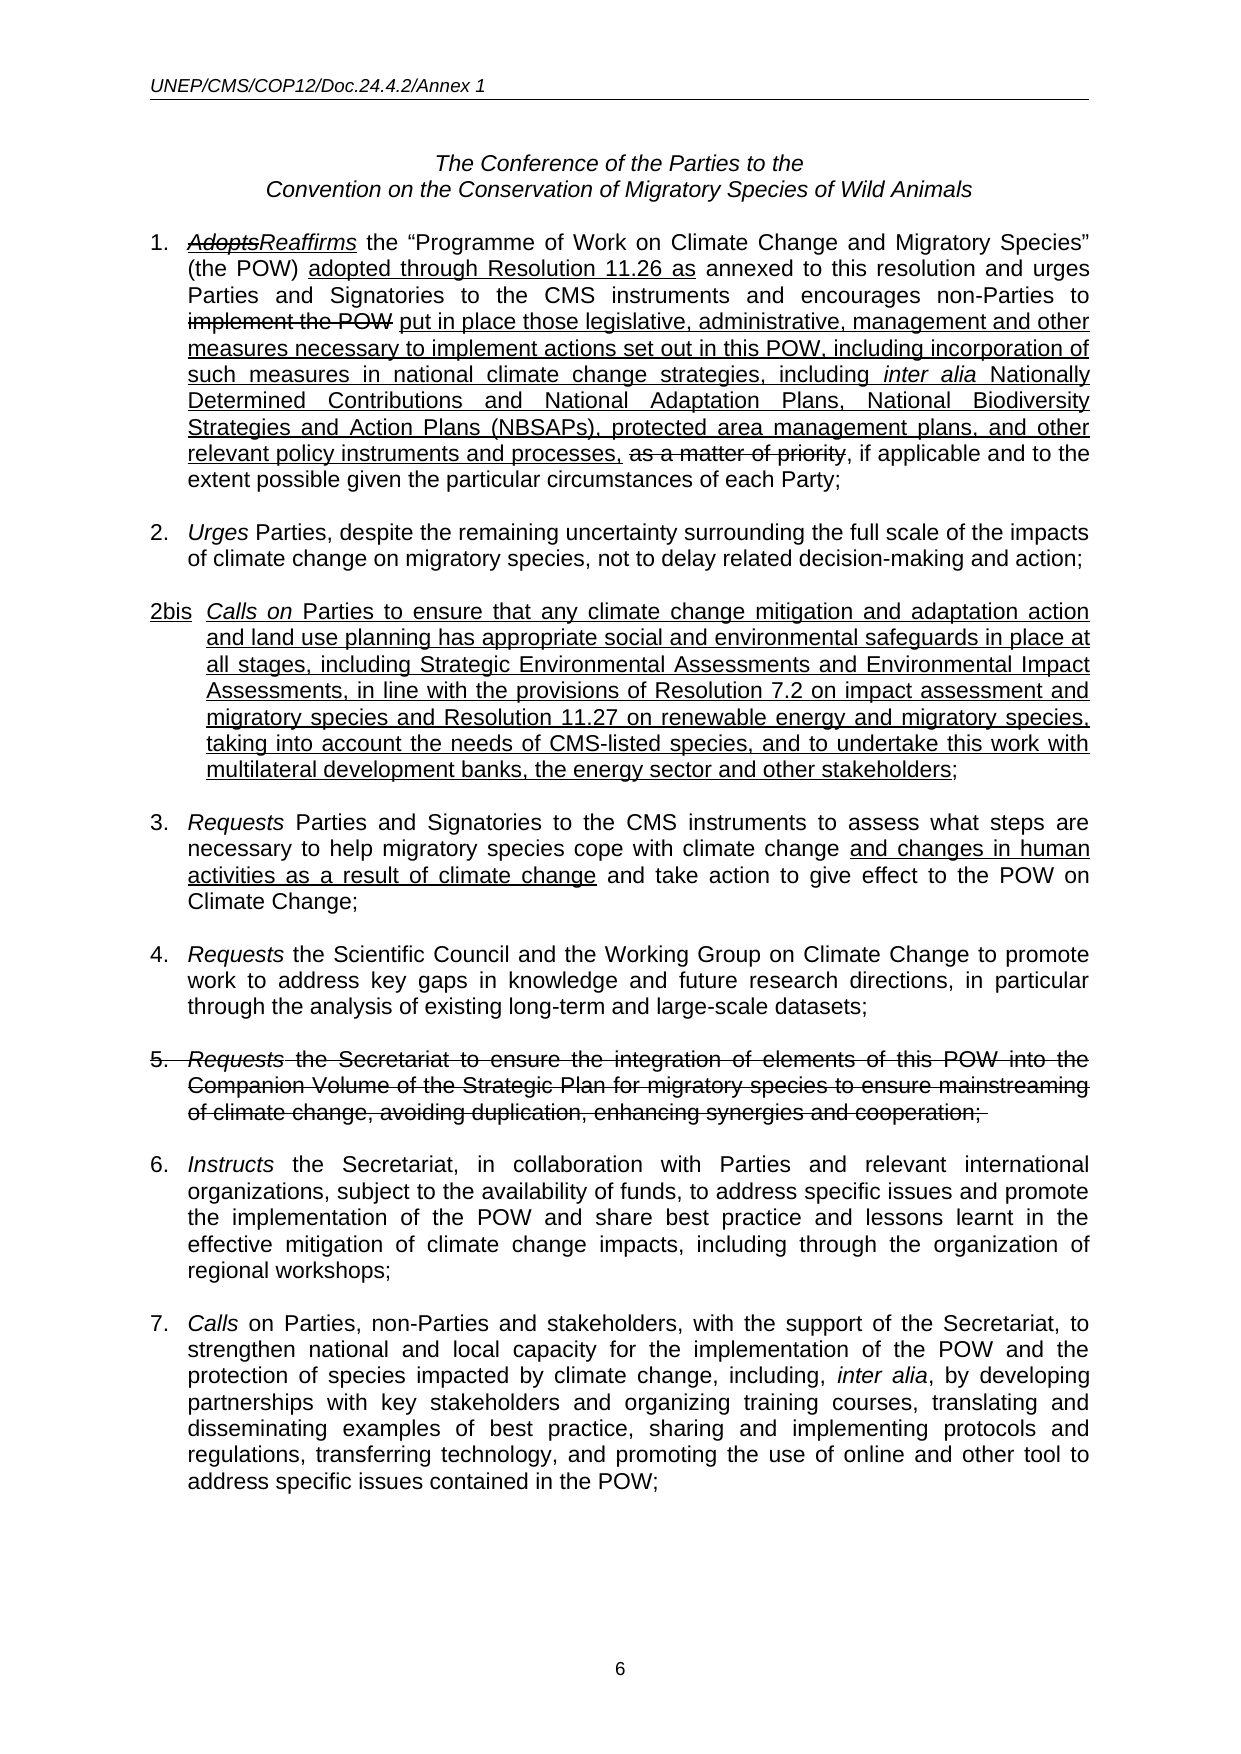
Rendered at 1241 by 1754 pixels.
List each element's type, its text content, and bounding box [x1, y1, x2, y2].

list Requests the Scientific Council and the Working Group on Climate Change to promote work to address key gaps in knowledge and future research directions, in particular through the analysis of existing long-term and large-scale datasets; [150, 941, 1090, 1020]
list Instructs the Secretariat, in collaboration with Parties and relevant international organizations, subject to the availability of funds, to address specific issues and promote the implementation of the POW and share best practice and lessons learnt in the effective mitigation of climate change impacts, including through the organization of regional workshops; [150, 1151, 1090, 1283]
text Convention on the Conservation of Migratory Species of Wild Animals [150, 176, 1090, 203]
list AdoptsReaffirms the “Programme of Work on Climate Change and Migratory Species” (the POW) adopted through Resolution 11.26 as annexed to this resolution and urges Parties and Signatories to the CMS instruments and encourages non-Parties to implement the POW put in place those legislative, administrative, management and other measures necessary to implement actions set out in this POW, including incorporation of such measures in national climate change strategies, including inter alia Nationally Determined Contributions and National Adaptation Plans, National Biodiversity Strategies and Action Plans (NBSAPs), protected area management plans, and other relevant policy instruments and processes, as a matter of priority, if applicable and to the extent possible given the particular circumstances of each Party; [150, 229, 1090, 493]
list 2bis Calls on Parties to ensure that any climate change mitigation and adaptation action and land use planning has appropriate social and environmental safeguards in place at all stages, including Strategic Environmental Assessments and Environmental Impact Assessments, in line with the provisions of Resolution 7.2 on impact assessment and migratory species and Resolution 11.27 on renewable energy and migratory species, taking into account the needs of CMS-listed species, and to undertake this work with multilateral development banks, the energy sector and other stakeholders; [150, 598, 1090, 782]
list Requests the Secretariat to ensure the integration of elements of this POW into the Companion Volume of the Strategic Plan for migratory species to ensure mainstreaming of climate change, avoiding duplication, enhancing synergies and cooperation; [150, 1046, 1090, 1125]
text The Conference of the Parties to the [150, 150, 1090, 176]
list Requests Parties and Signatories to the CMS instruments to assess what steps are necessary to help migratory species cope with climate change and changes in human activities as a result of climate change and take action to give effect to the POW on Climate Change; [150, 809, 1090, 914]
list Urges Parties, despite the remaining uncertainty surrounding the full scale of the impacts of climate change on migratory species, not to delay related decision-making and action; [150, 519, 1090, 572]
list Calls on Parties, non-Parties and stakeholders, with the support of the Secretariat, to strengthen national and local capacity for the implementation of the POW and the protection of species impacted by climate change, including, inter alia, by developing partnerships with key stakeholders and organizing training courses, translating and disseminating examples of best practice, sharing and implementing protocols and regulations, transferring technology, and promoting the use of online and other tool to address specific issues contained in the POW; [150, 1309, 1090, 1494]
